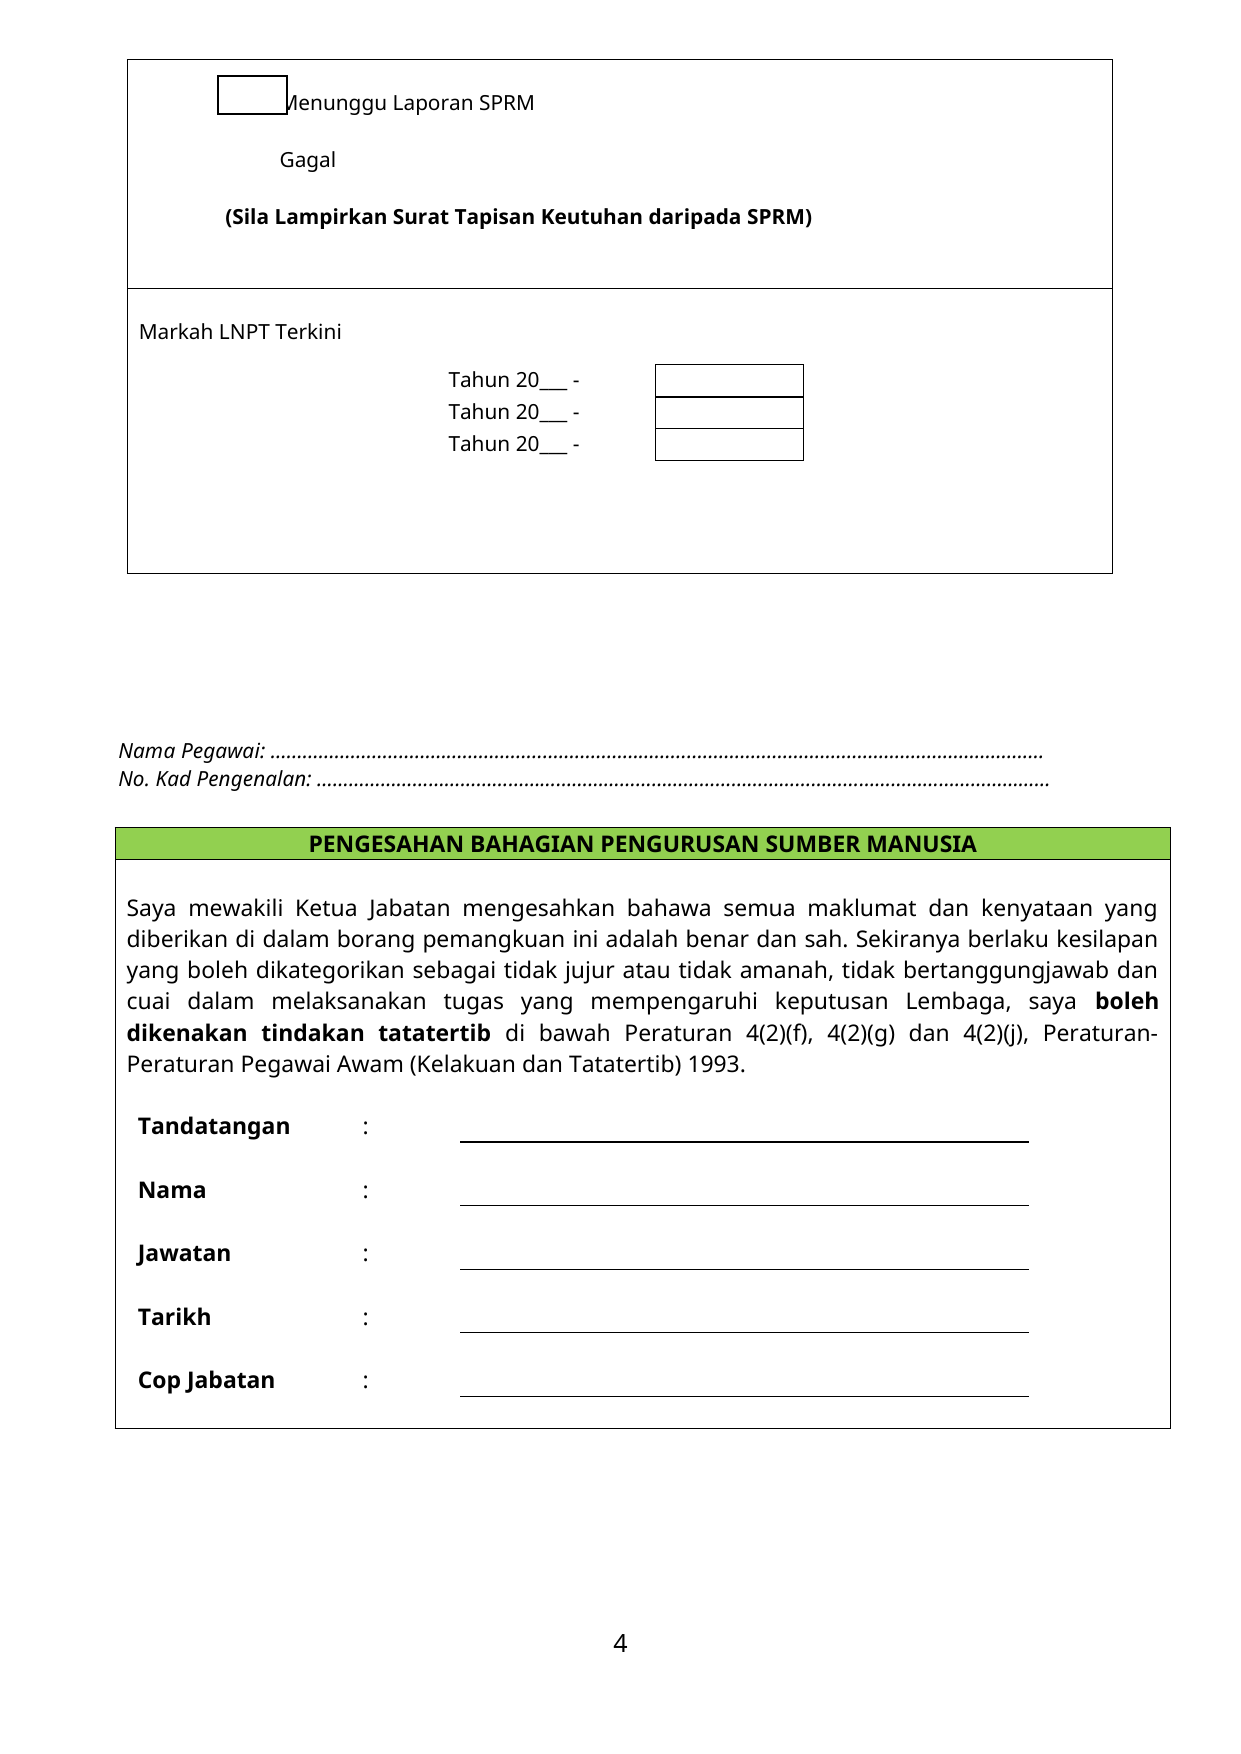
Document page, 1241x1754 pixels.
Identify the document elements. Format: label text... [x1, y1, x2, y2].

table_cell Saya mewakili Ketua Jabatan mengesahkan bahawa semua maklumat dan kenyataan yang diberikan di dalam borang pemangkuan ini adalah benar dan sah. Sekiranya berlaku kesilapan yang boleh dikategorikan sebagai tidak jujur atau tidak amanah, tidak bertanggungjawab dan cuai dalam melaksanakan tugas yang mempengaruhi keputusan Lembaga, saya boleh dikenakan tindakan tatatertib di bawah Peraturan 4(2)(f), 4(2)(g) dan 4(2)(j), Peraturan-Peraturan Pegawai Awam (Kelakuan dan Tatatertib) 1993. [116, 860, 1170, 1428]
table_header PENGESAHAN BAHAGIAN PENGURUSAN SUMBER MANUSIA [116, 828, 1170, 859]
text No. Kad Pengenalan: ………………………………………………………………………………………………………………………… [118, 764, 1103, 793]
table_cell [128, 60, 1112, 288]
text Nama Pegawai: ………………………………………………………………………………………………………………………………. [118, 736, 1103, 764]
table_cell Markah LNPT Terkini [128, 289, 1112, 573]
